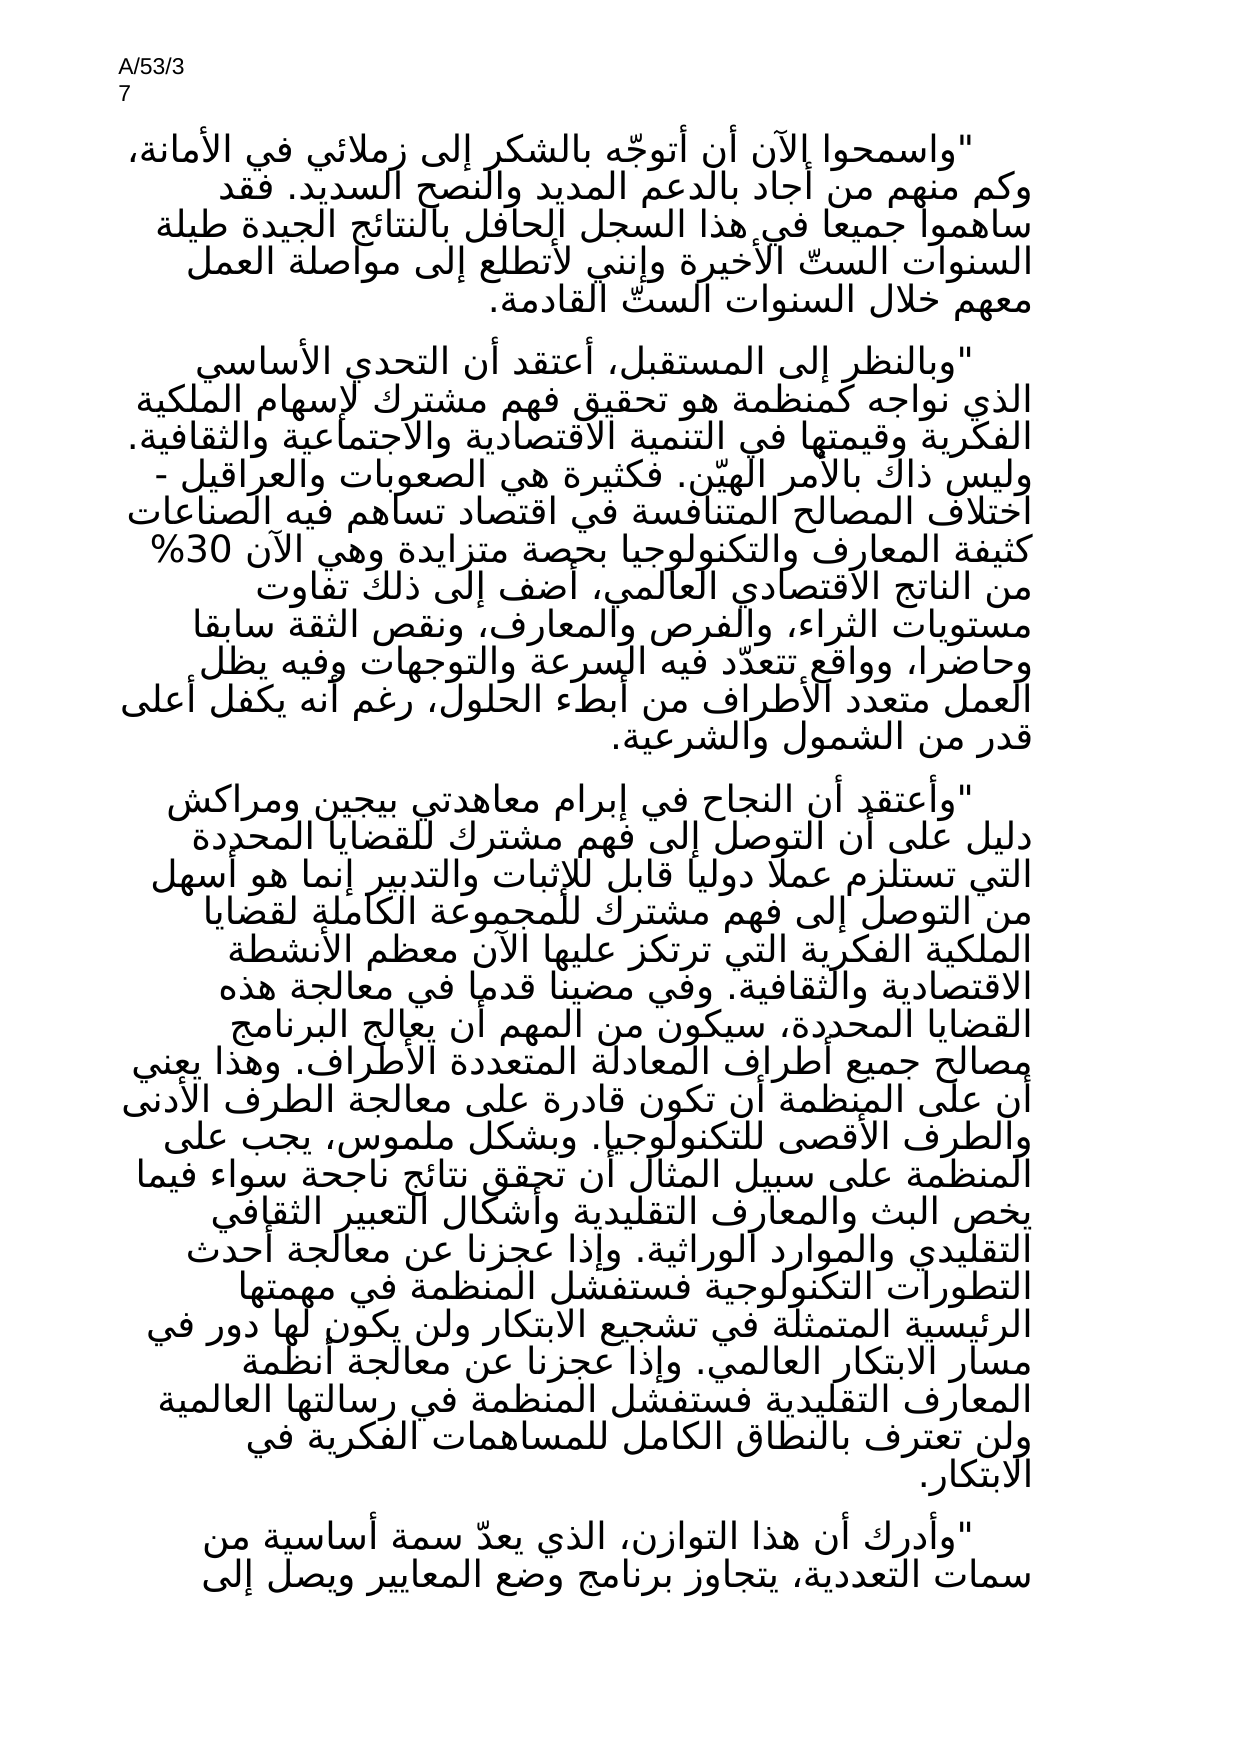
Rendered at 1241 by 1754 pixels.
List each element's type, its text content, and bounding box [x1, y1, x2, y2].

text "واسمحوا الآن أن أتوجّه بالشكر إلى زملائي في الأمانة، وكم منهم من أجاد بالدعم المديد والنصح السديد. فقد ساهموا جميعا في هذا السجل الحافل بالنتائج الجيدة طيلة السنوات الستّ الأخيرة وإنني لأتطلع إلى مواصلة العمل معهم خلال السنوات الستّ القادمة. [118, 132, 1033, 320]
text "وبالنظر إلى المستقبل، أعتقد أن التحدي الأساسي الذي نواجه كمنظمة هو تحقيق فهم مشترك لإسهام الملكية الفكرية وقيمتها في التنمية الاقتصادية والاجتماعية والثقافية. وليس ذاك بالأمر الهيّن. فكثيرة هي الصعوبات والعراقيل - اختلاف المصالح المتنافسة في اقتصاد تساهم فيه الصناعات كثيفة المعارف والتكنولوجيا بحصة متزايدة وهي الآن 30% من الناتج الاقتصادي العالمي، أضف إلى ذلك تفاوت مستويات الثراء، والفرص والمعارف، ونقص الثقة سابقا وحاضرا، وواقع تتعدّد فيه السرعة والتوجهات وفيه يظل العمل متعدد الأطراف من أبطء الحلول، رغم أنه يكفل أعلى قدر من الشمول والشرعية. [118, 345, 1033, 757]
text "وأعتقد أن النجاح في إبرام معاهدتي بيجين ومراكش دليل على أن التوصل إلى فهم مشترك للقضايا المحددة التي تستلزم عملا دوليا قابل للإثبات والتدبير إنما هو أسهل من التوصل إلى فهم مشترك للمجموعة الكاملة لقضايا الملكية الفكرية التي ترتكز عليها الآن معظم الأنشطة الاقتصادية والثقافية. وفي مضينا قدما في معالجة هذه القضايا المحددة، سيكون من المهم أن يعالج البرنامج مصالح جميع أطراف المعادلة المتعددة الأطراف. وهذا يعني أن على المنظمة أن تكون قادرة على معالجة الطرف الأدنى والطرف الأقصى للتكنولوجيا. وبشكل ملموس، يجب على المنظمة على سبيل المثال أن تحقق نتائج ناجحة سواء فيما يخص البث والمعارف التقليدية وأشكال التعبير الثقافي التقليدي والموارد الوراثية. وإذا عجزنا عن معالجة أحدث التطورات التكنولوجية فستفشل المنظمة في مهمتها الرئيسية المتمثلة في تشجيع الابتكار ولن يكون لها دور في مسار الابتكار العالمي. وإذا عجزنا عن معالجة أنظمة المعارف التقليدية فستفشل المنظمة في رسالتها العالمية ولن تعترف بالنطاق الكامل للمساهمات الفكرية في الابتكار. [118, 782, 1033, 1495]
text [118, 1520, 1033, 1595]
